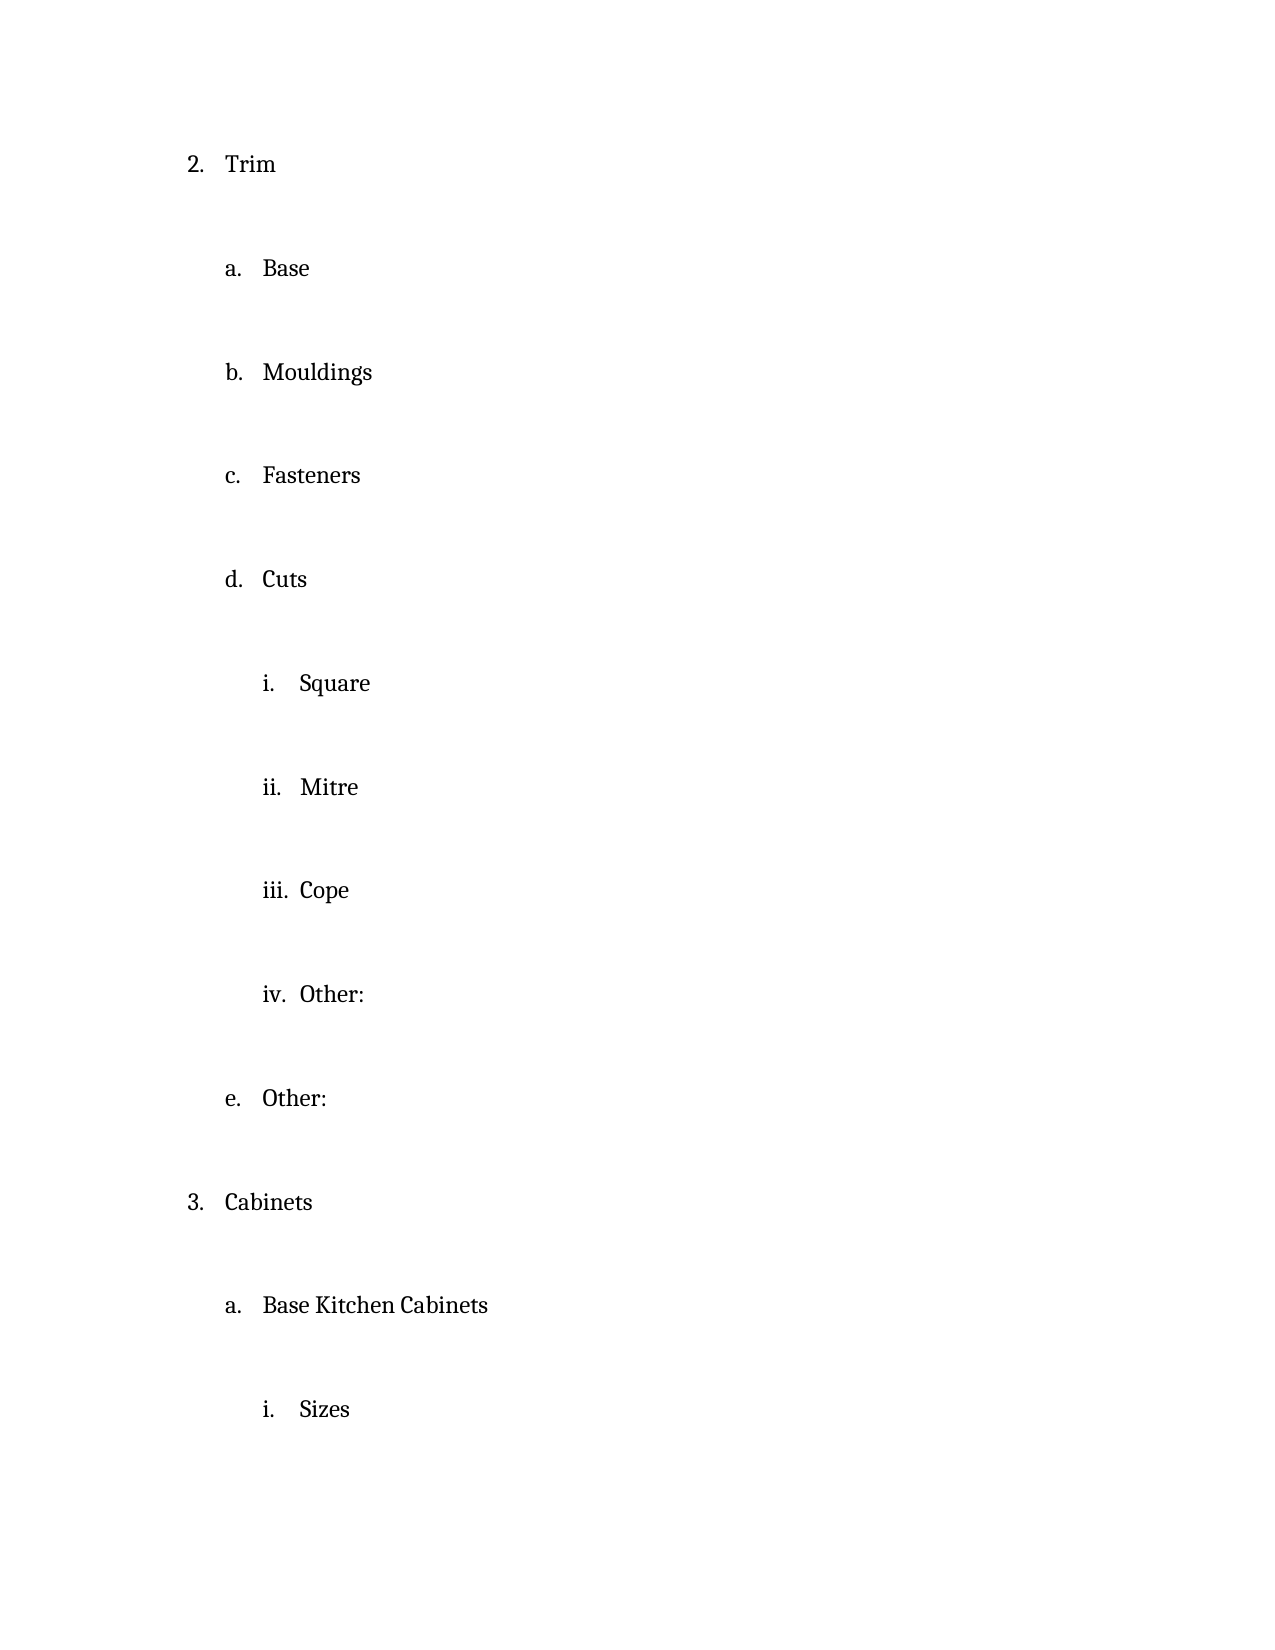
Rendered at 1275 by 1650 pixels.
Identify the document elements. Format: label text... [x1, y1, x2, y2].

list Cabinets [187, 1187, 1087, 1216]
list Cuts [225, 565, 1087, 594]
list Square [262, 669, 1087, 697]
list Trim [187, 150, 1087, 179]
list Other: [225, 1084, 1087, 1112]
list Cope [262, 876, 1087, 905]
list Sizes [262, 1395, 1087, 1424]
list Fasteners [225, 461, 1087, 490]
list Mitre [262, 772, 1087, 801]
list Mouldings [225, 357, 1087, 386]
list Base [225, 254, 1087, 282]
list Other: [262, 980, 1087, 1009]
list Base Kitchen Cabinets [225, 1291, 1087, 1320]
